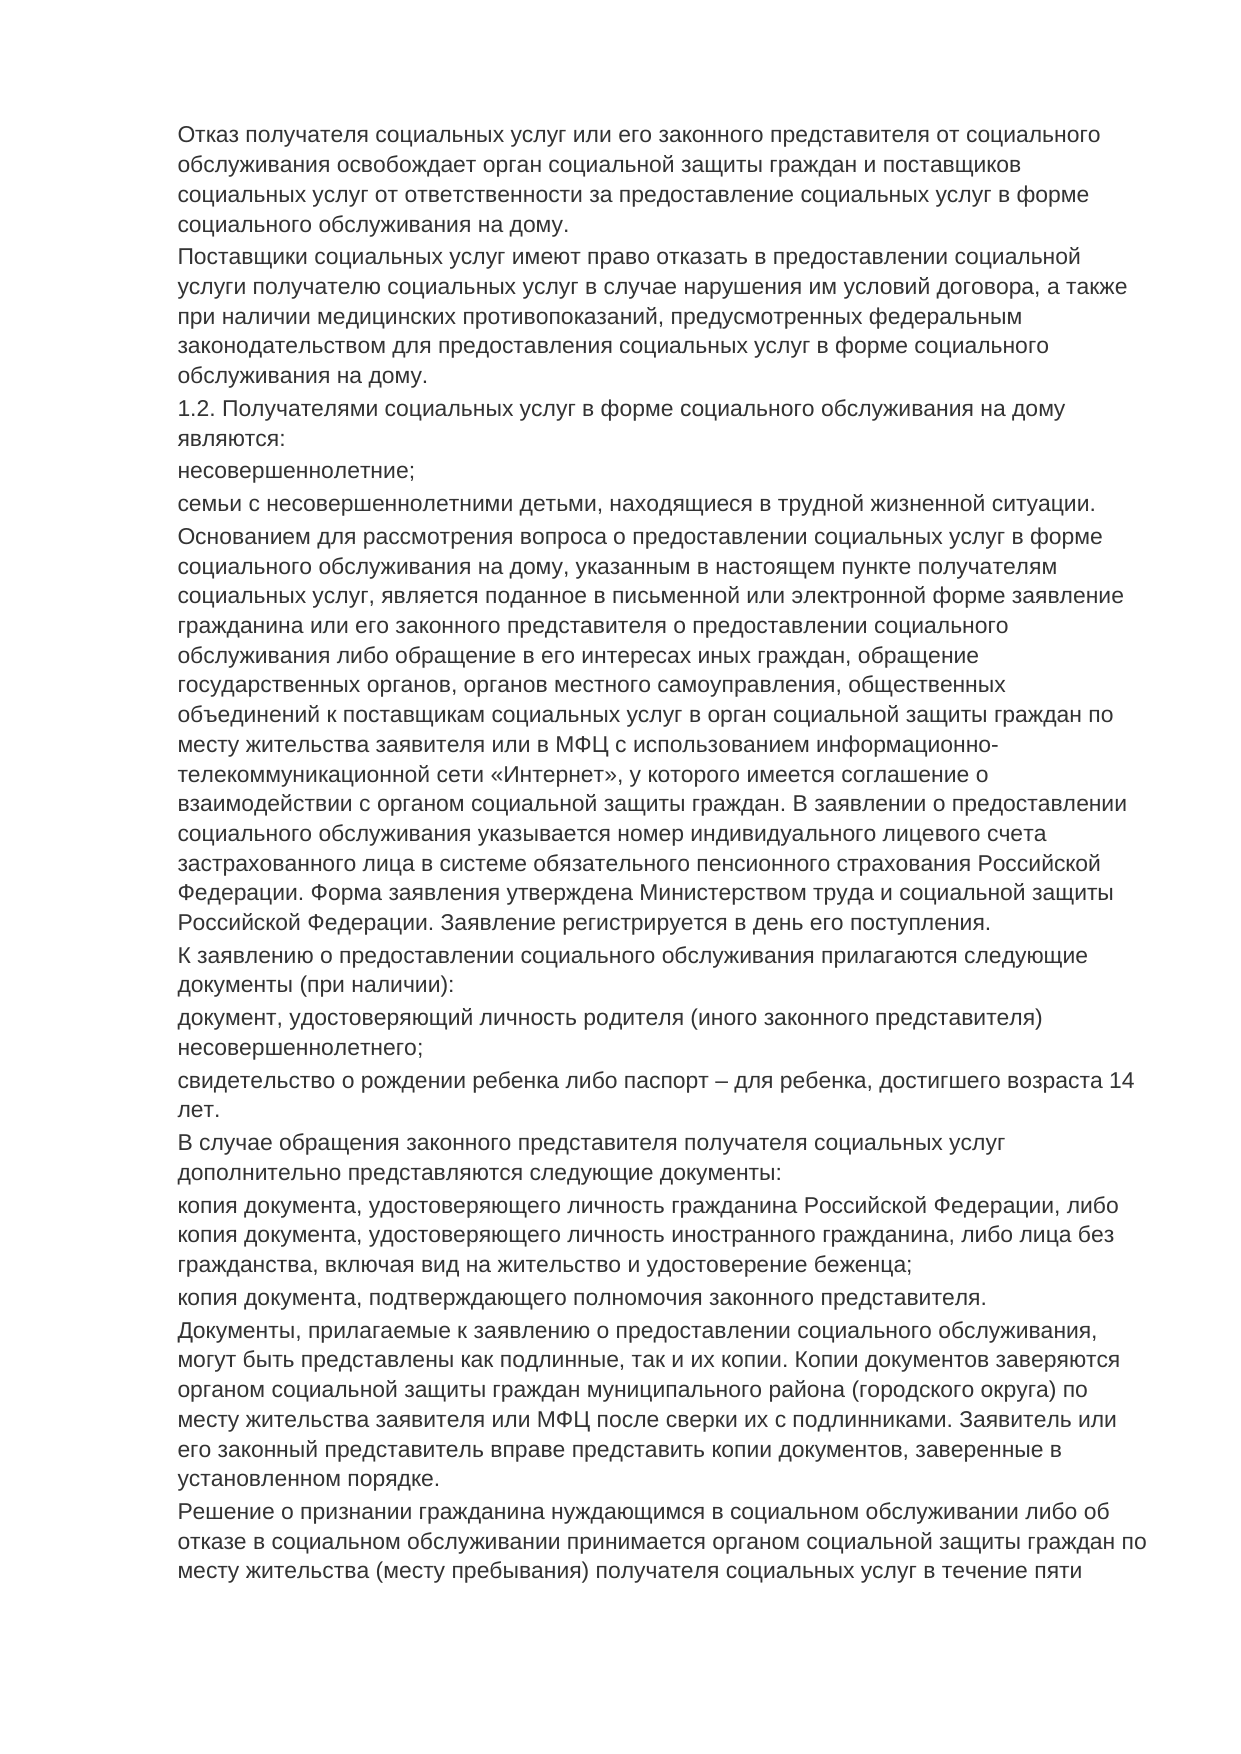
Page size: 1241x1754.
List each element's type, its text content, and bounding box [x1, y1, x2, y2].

text копия документа, подтверждающего полномочия законного представителя. [177, 1281, 1152, 1310]
text Отказ получателя социальных услуг или его законного представителя от социального обслуживания освобождает орган социальной защиты граждан и поставщиков социальных услуг от ответственности за предоставление социальных услуг в форме социального обслуживания на дому. [177, 118, 1152, 237]
text семьи с несовершеннолетними детьми, находящиеся в трудной жизненной ситуации. [177, 487, 1152, 517]
text копия документа, удостоверяющего личность гражданина Российской Федерации, либо копия документа, удостоверяющего личность иностранного гражданина, либо лица без гражданства, включая вид на жительство и удостоверение беженца; [177, 1188, 1152, 1277]
text документ, удостоверяющий личность родителя (иного законного представителя) несовершеннолетнего; [177, 1001, 1152, 1060]
text свидетельство о рождении ребенка либо паспорт – для ребенка, достигшего возраста 14 лет. [177, 1063, 1152, 1123]
text Основанием для рассмотрения вопроса о предоставлении социальных услуг в форме социального обслуживания на дому, указанным в настоящем пункте получателям социальных услуг, является поданное в письменной или электронной форме заявление гражданина или его законного представителя о предоставлении социального обслуживания либо обращение в его интересах иных граждан, обращение государственных органов, органов местного самоуправления, общественных объединений к поставщикам социальных услуг в орган социальной защиты граждан по месту жительства заявителя или в МФЦ с использованием информационно-телекоммуникационной сети «Интернет», у которого имеется соглашение о взаимодействии с органом социальной защиты граждан. В заявлении о предоставлении социального обслуживания указывается номер индивидуального лицевого счета застрахованного лица в системе обязательного пенсионного страхования Российской Федерации. Форма заявления утверждена Министерством труда и социальной защиты Российской Федерации. Заявление регистрируется в день его поступления. [177, 520, 1152, 935]
text Документы, прилагаемые к заявлению о предоставлении социального обслуживания, могут быть представлены как подлинные, так и их копии. Копии документов заверяются органом социальной защиты граждан муниципального района (городского округа) по месту жительства заявителя или МФЦ после сверки их с подлинниками. Заявитель или его законный представитель вправе представить копии документов, заверенные в установленном порядке. [177, 1313, 1152, 1492]
text Поставщики социальных услуг имеют право отказать в предоставлении социальной услуги получателю социальных услуг в случае нарушения им условий договора, а также при наличии медицинских противопоказаний, предусмотренных федеральным законодательством для предоставления социальных услуг в форме социального обслуживания на дому. [177, 240, 1152, 388]
text несовершеннолетние; [177, 454, 1152, 484]
text К заявлению о предоставлении социального обслуживания прилагаются следующие документы (при наличии): [177, 938, 1152, 998]
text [177, 1495, 1152, 1584]
text 1.2. Получателями социальных услуг в форме социального обслуживания на дому являются: [177, 392, 1152, 451]
text В случае обращения законного представителя получателя социальных услуг дополнительно представляются следующие документы: [177, 1126, 1152, 1185]
